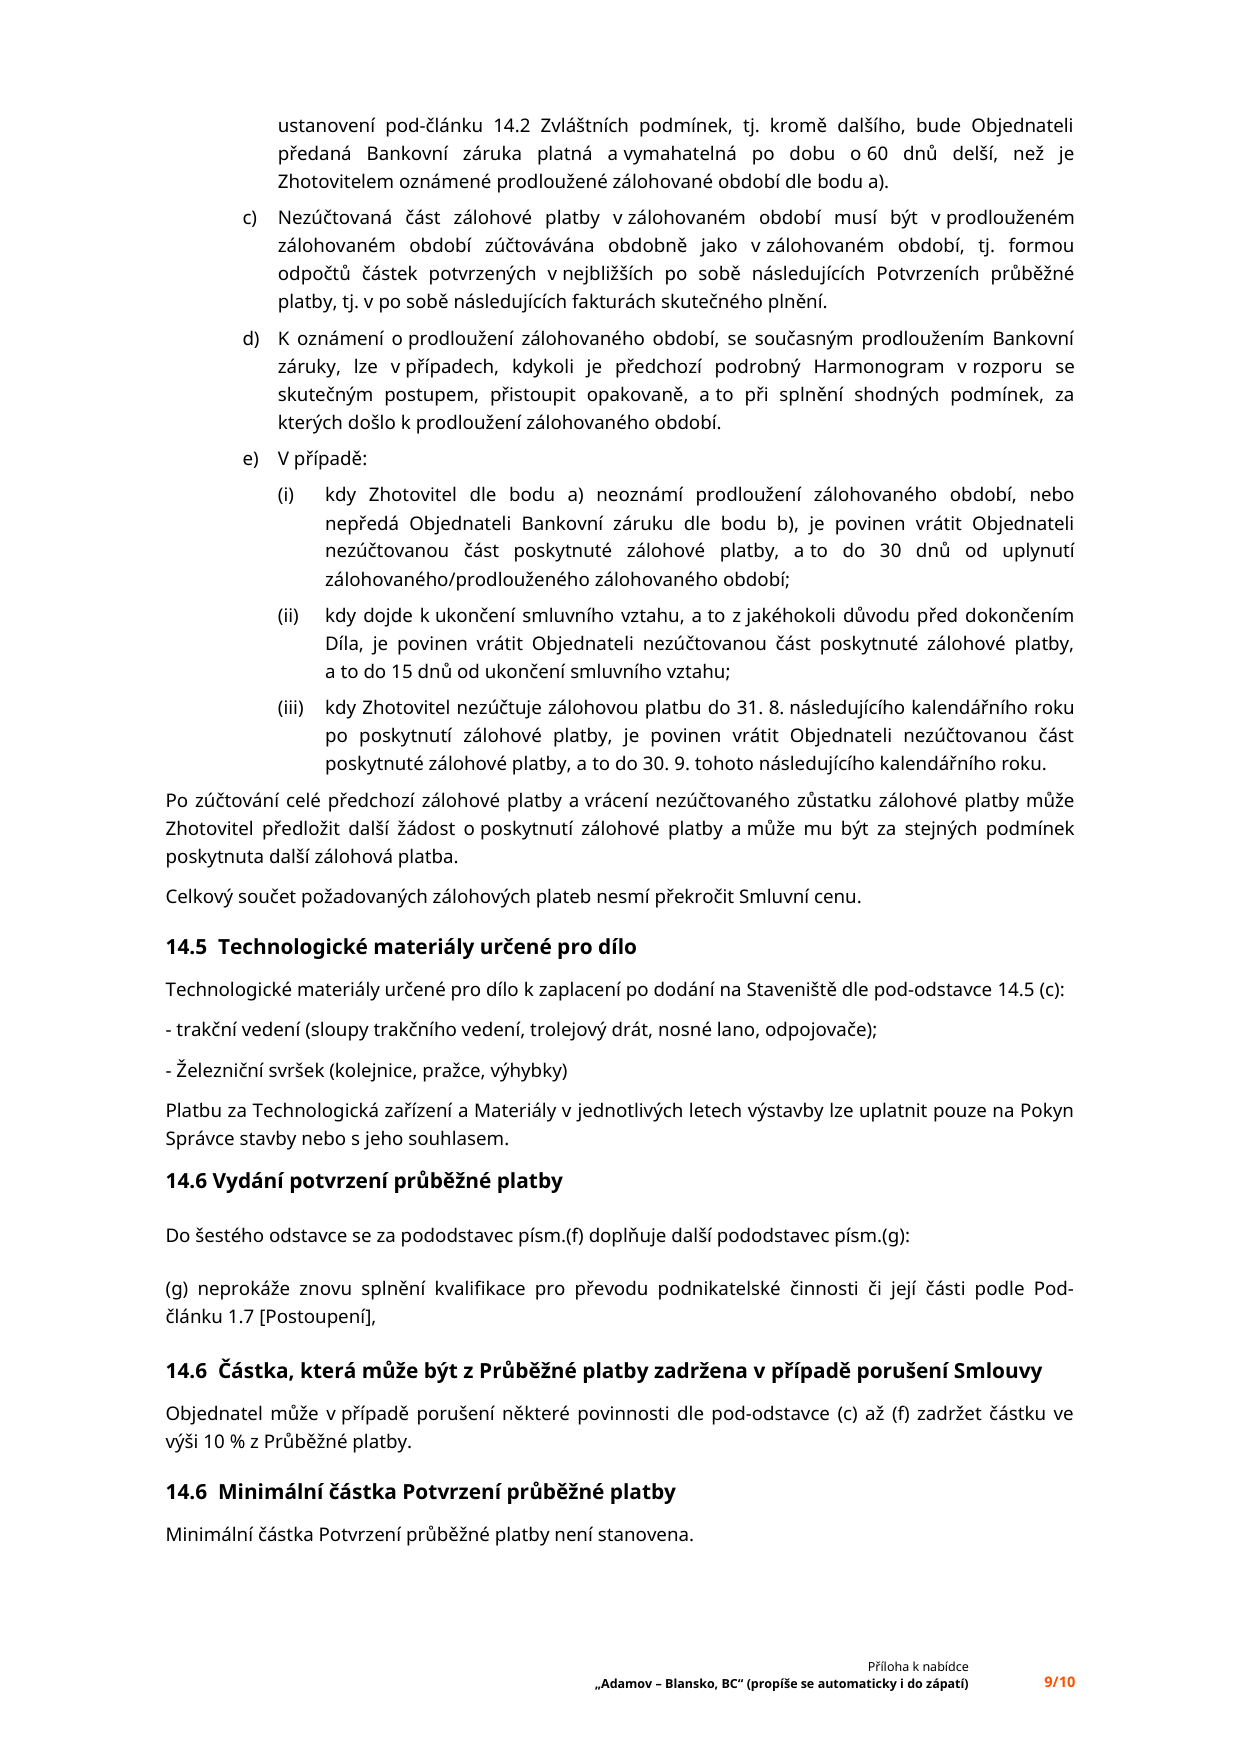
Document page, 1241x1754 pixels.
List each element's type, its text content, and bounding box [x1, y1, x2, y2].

text Celkový součet požadovaných zálohových plateb nesmí překročit Smluvní cenu. [165, 883, 1075, 909]
text kdy Zhotovitel nezúčtuje zálohovou platbu do 31. 8. následujícího kalendářního roku po poskytnutí zálohové platby, je povinen vrátit Objednateli nezúčtovanou část poskytnuté zálohové platby, a to do 30. 9. tohoto následujícího kalendářního roku. [278, 694, 1075, 776]
text 14.6 Částka, která může být z Průběžné platby zadržena v případě porušení Smlouvy [165, 1357, 1075, 1385]
text kdy dojde k ukončení smluvního vztahu, a to z jakéhokoli důvodu před dokončením Díla, je povinen vrátit Objednateli nezúčtovanou část poskytnuté zálohové platby, a to do 15 dnů od ukončení smluvního vztahu; [278, 602, 1075, 684]
list - trakční vedení (sloupy trakčního vedení, trolejový drát, nosné lano, odpojovače); [165, 1017, 1075, 1042]
text Objednatel může v případě porušení některé povinnosti dle pod-odstavce (c) až (f) zadržet částku ve výši 10 % z Průběžné platby. [165, 1400, 1075, 1454]
text K oznámení o prodloužení zálohovaného období, se současným prodloužením Bankovní záruky, lze v případech, kdykoli je předchozí podrobný Harmonogram v rozporu se skutečným postupem, přistoupit opakovaně, a to při splnění shodných podmínek, za kterých došlo k prodloužení zálohovaného období. [242, 325, 1075, 434]
text Minimální částka Potvrzení průběžné platby není stanovena. [165, 1521, 1075, 1546]
text Do šestého odstavce se za pododstavec písm.(f) doplňuje další pododstavec písm.(g): [165, 1222, 1075, 1248]
list Platbu za Technologická zařízení a Materiály v jednotlivých letech výstavby lze uplatnit pouze na Pokyn Správce stavby nebo s jeho souhlasem. [165, 1098, 1075, 1151]
text 14.5 Technologické materiály určené pro dílo [165, 932, 1075, 961]
text Po zúčtování celé předchozí zálohové platby a vrácení nezúčtovaného zůstatku zálohové platby může Zhotovitel předložit další žádost o poskytnutí zálohové platby a může mu být za stejných podmínek poskytnuta další zálohová platba. [165, 787, 1075, 868]
text kdy Zhotovitel dle bodu a) neoznámí prodloužení zálohovaného období, nebo nepředá Objednateli Bankovní záruku dle bodu b), je povinen vrátit Objednateli nezúčtovanou část poskytnuté zálohové platby, a to do 30 dnů od uplynutí zálohovaného/prodlouženého zálohovaného období; [278, 482, 1075, 591]
text Nezúčtovaná část zálohové platby v zálohovaném období musí být v prodlouženém zálohovaném období zúčtovávána obdobně jako v zálohovaném období, tj. formou odpočtů částek potvrzených v nejbližších po sobě následujících Potvrzeních průběžné platby, tj. v po sobě následujících fakturách skutečného plnění. [242, 204, 1075, 314]
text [242, 112, 1075, 194]
text (g) neprokáže znovu splnění kvalifikace pro převodu podnikatelské činnosti či její části podle Pod-článku 1.7 [Postoupení], [165, 1276, 1075, 1329]
list - Železniční svršek (kolejnice, pražce, výhybky) [165, 1057, 1075, 1083]
list Technologické materiály určené pro dílo k zaplacení po dodání na Staveniště dle pod-odstavce 14.5 (c): [165, 976, 1075, 1002]
text V případě: [242, 445, 1075, 471]
text 14.6 Minimální částka Potvrzení průběžné platby [165, 1477, 1075, 1506]
text 14.6 Vydání potvrzení průběžné platby [165, 1166, 1075, 1195]
